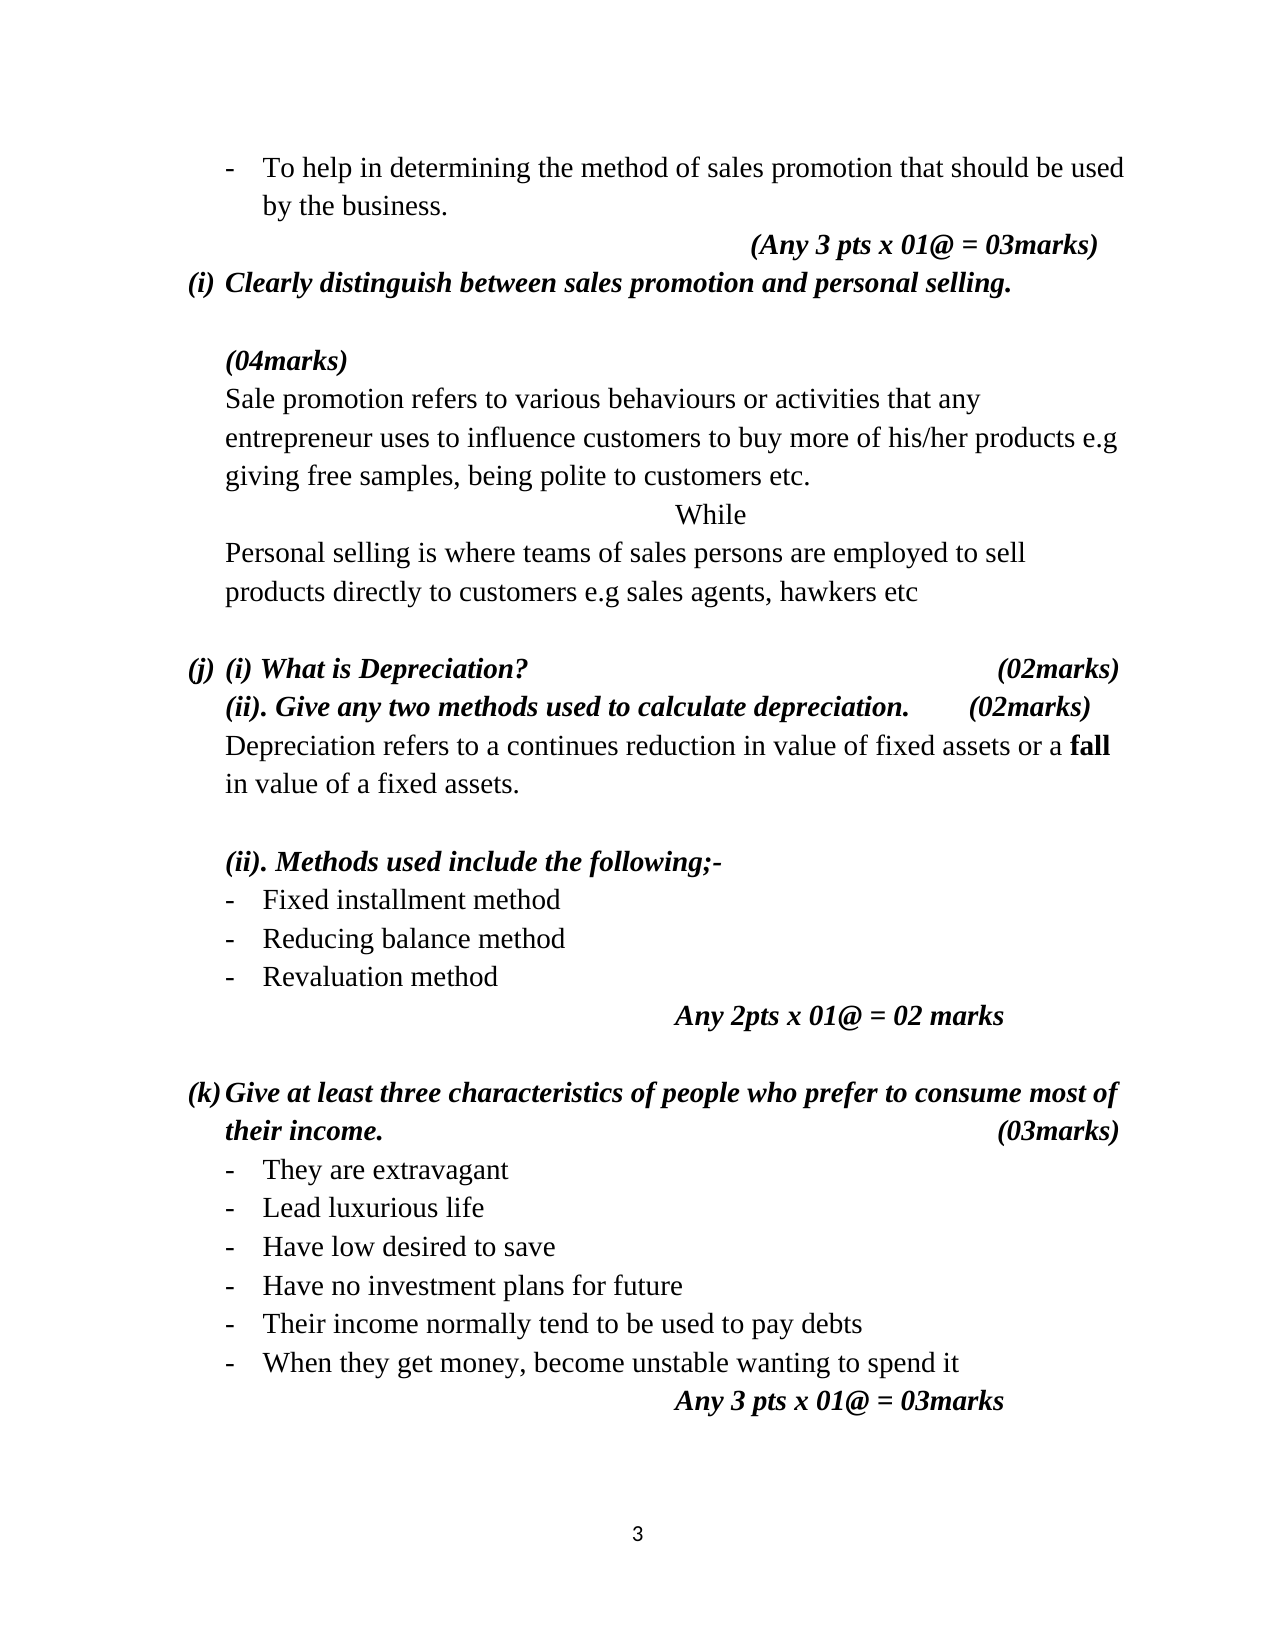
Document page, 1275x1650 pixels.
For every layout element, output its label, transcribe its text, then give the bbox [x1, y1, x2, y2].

list Lead luxurious life [225, 1191, 1125, 1224]
list (ii). Methods used include the following;- [225, 844, 1125, 877]
list Sale promotion refers to various behaviours or activities that any entrepreneur uses to influence customers to buy more of his/her products e.g giving free samples, being polite to customers etc. [225, 381, 1125, 492]
list (ii). Give any two methods used to calculate depreciation. (02marks) [225, 689, 1125, 723]
list Give at least three characteristics of people who prefer to consume most of their income. (03marks) [187, 1075, 1125, 1147]
list Have no investment plans for future [225, 1268, 1125, 1301]
list Clearly distinguish between sales promotion and personal selling. (04marks) [187, 266, 1125, 376]
list While [225, 497, 1125, 530]
list Revaluation method [225, 959, 1125, 993]
list Any 2pts x 01@ = 02 marks [675, 998, 1125, 1031]
list Their income normally tend to be used to pay debts [225, 1306, 1125, 1340]
list Have low desired to save [225, 1229, 1125, 1263]
list (Any 3 pts x 01@ = 03marks) [750, 227, 1125, 261]
list Reducing balance method [225, 921, 1125, 954]
list Personal selling is where teams of sales persons are employed to sell products directly to customers e.g sales agents, hawkers etc [225, 535, 1125, 607]
list To help in determining the method of sales promotion that should be used by the business. [225, 150, 1125, 222]
list Depreciation refers to a continues reduction in value of fixed assets or a fall in value of a fixed assets. [225, 728, 1125, 800]
list Fixed installment method [225, 882, 1125, 916]
list They are extravagant [225, 1152, 1125, 1186]
list Any 3 pts x 01@ = 03marks [675, 1383, 1125, 1417]
list When they get money, become unstable wanting to spend it [225, 1345, 1125, 1378]
list (i) What is Depreciation? (02marks) [187, 651, 1125, 684]
